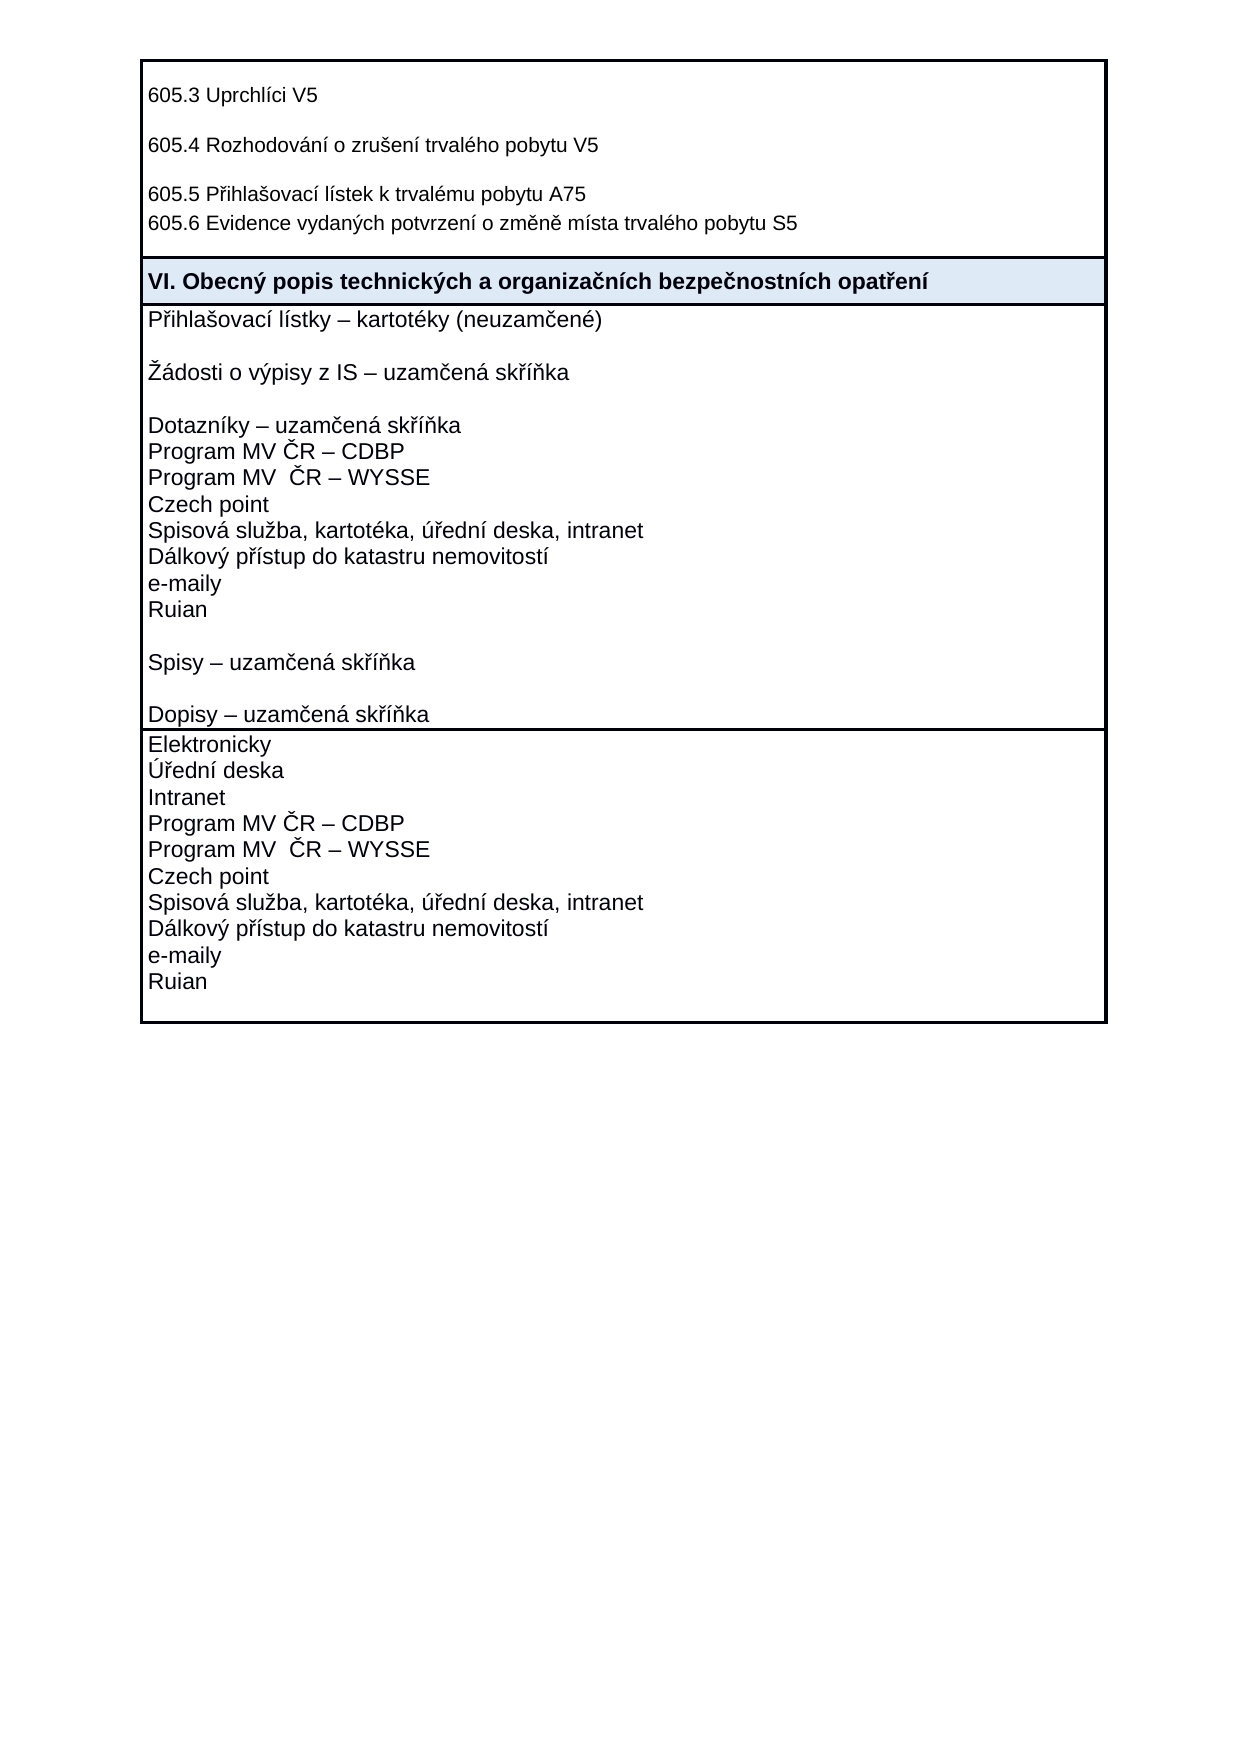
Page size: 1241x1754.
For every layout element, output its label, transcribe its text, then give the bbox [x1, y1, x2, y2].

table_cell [143, 62, 1104, 256]
table_cell Přihlašovací lístky – kartotéky (neuzamčené) Žádosti o výpisy z IS – uzamčená skříňka Dotazníky – uzamčená skříňka Program MV ČR – CDBP Program MV ČR – WYSSE Czech point Spisová služba, kartotéka, úřední deska, intranet Dálkový přístup do katastru nemovitostí e-maily Ruian Spisy – uzamčená skříňka Dopisy – uzamčená skříňka [143, 306, 1104, 728]
table_cell VI. Obecný popis technických a organizačních bezpečnostních opatření [143, 259, 1104, 303]
table_cell Elektronicky Úřední deska Intranet Program MV ČR – CDBP Program MV ČR – WYSSE Czech point Spisová služba, kartotéka, úřední deska, intranet Dálkový přístup do katastru nemovitostí e-maily Ruian [143, 731, 1104, 1021]
